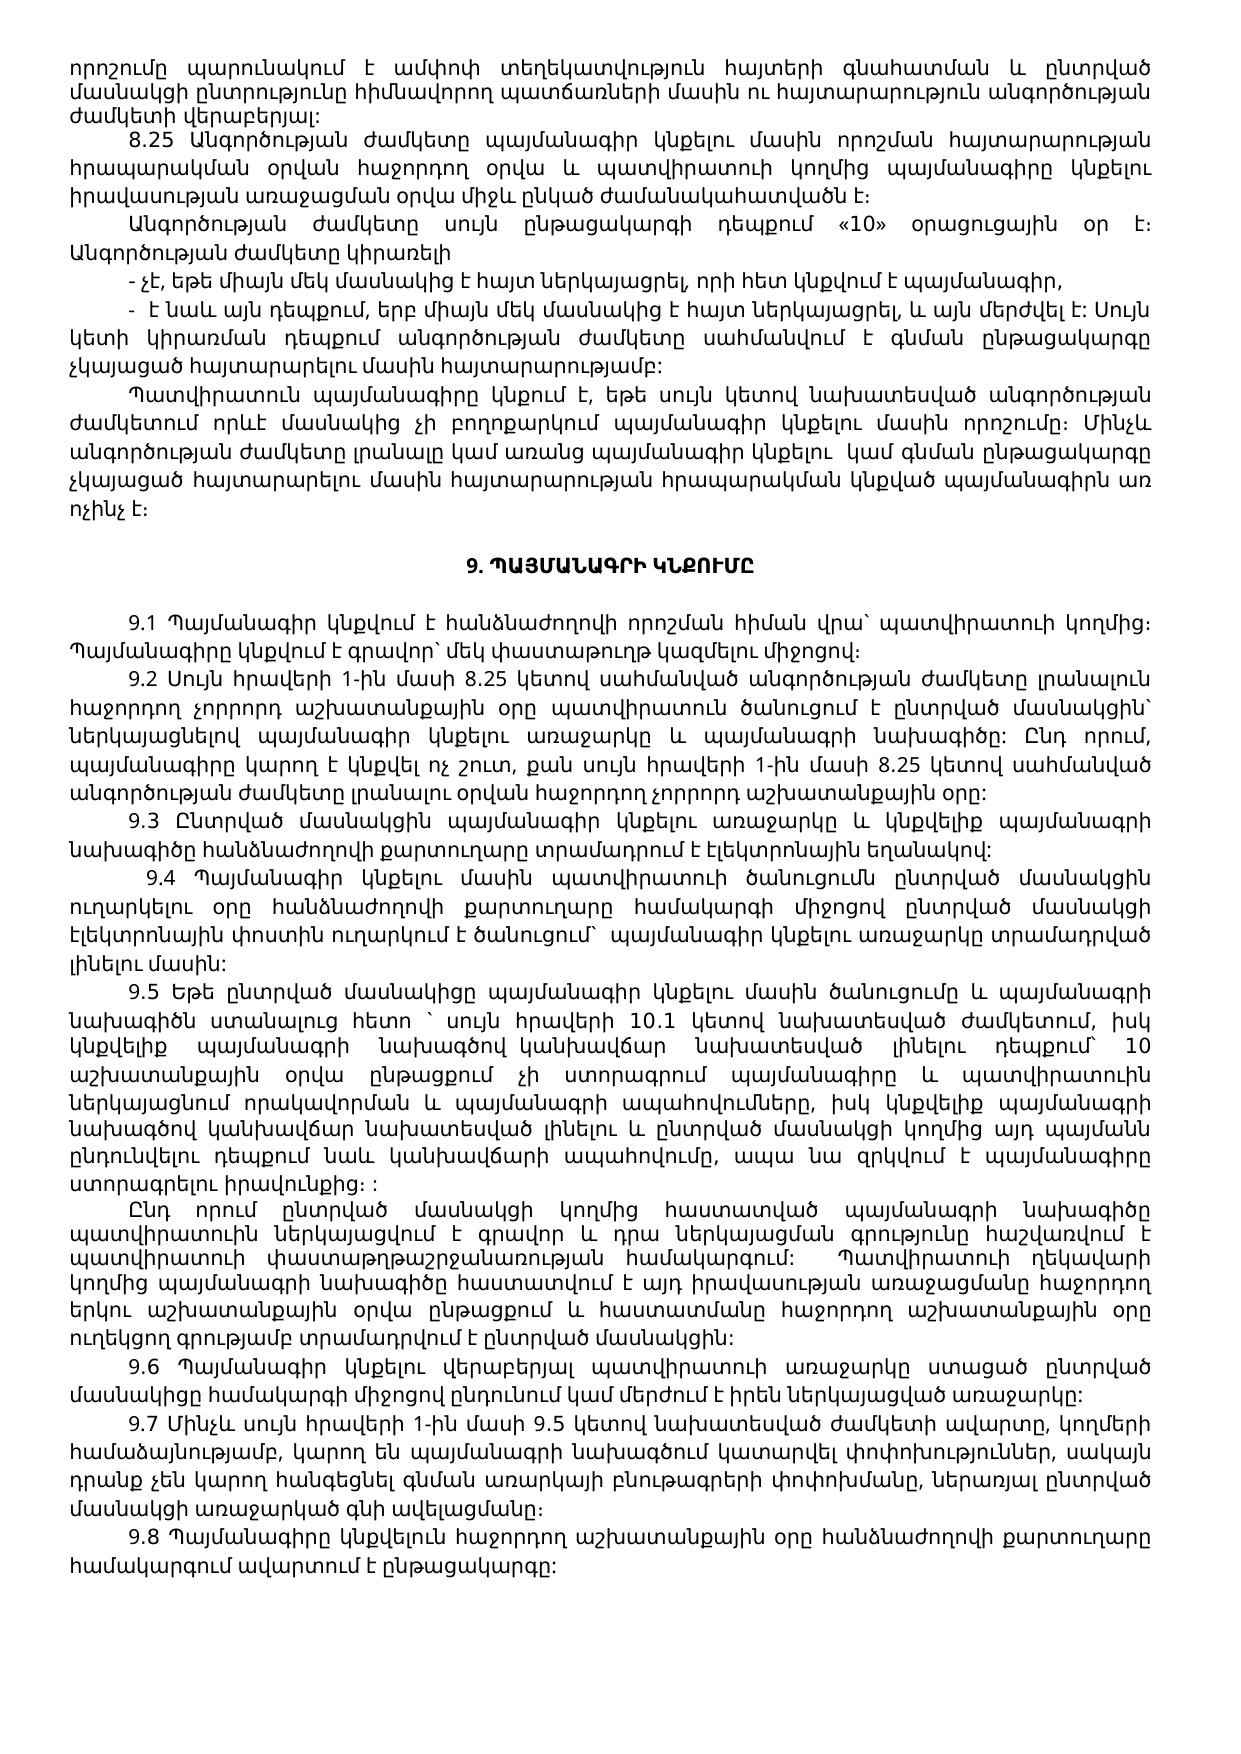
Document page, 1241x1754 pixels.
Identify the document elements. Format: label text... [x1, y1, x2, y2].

text 9.5 Եթե ընտրված մասնակիցը պայմանագիր կնքելու մասին ծանուցումը և պայմանագրի նախագիծն ստանալուց հետո ` սույն հրավերի 10․1 կետով նախատեսված ժամկետում, իսկ կնքվելիք պայմանագրի նախագծով կանխավճար նախատեսված լինելու դեպքում՝ 10 աշխատանքային օրվա ընթացքում չի ստորագրում պայմանագիրը և պատվիրատուին ներկայացնում որակավորման և պայմանագրի ապահովումները, իսկ կնքվելիք պայմանագրի նախագծով կանխավճար նախատեսված լինելու և ընտրված մասնակցի կողմից այդ պայմանն ընդունվելու դեպքում նաև կանխավճարի ապահովումը, ապա նա զրկվում է պայմանագիրը ստորագրելու իրավունքից։ : [69, 977, 1152, 1198]
text Անգործության ժամկետը սույն ընթացակարգի դեպքում «10» օրացուցային օր է։ Անգործության ժամկետը կիրառելի [69, 209, 1152, 266]
text 9.8 Պայմանագիրը կնքվելուն հաջորդող աշխատանքային օրը հանձնաժողովի քարտուղարը համակարգում ավարտում է ընթացակարգը: [69, 1522, 1152, 1579]
text 8.25 Անգործության ժամկետը պայմանագիր կնքելու մասին որոշման հայտարարության հրապարակման օրվան հաջորդող օրվա և պատվիրատուի կողմից պայմանագիրը կնքելու իրավասության առաջացման օրվա միջև ընկած ժամանակահատվածն է։ [69, 128, 1152, 209]
text - է նաև այն դեպքում, երբ միայն մեկ մասնակից է հայտ ներկայացրել, և այն մերժվել է: Սույն կետի կիրառման դեպքում անգործության ժամկետը սահմանվում է գնման ընթացակարգը չկայացած հայտարարելու մասին հայտարարությամբ: [69, 295, 1152, 380]
text 9.4 Պայմանագիր կնքելու մասին պատվիրատուի ծանուցումն ընտրված մասնակցին ուղարկելու օրը հանձնաժողովի քարտուղարը համակարգի միջոցով ընտրված մասնակցի էլեկտրոնային փոստին ուղարկում է ծանուցում` պայմանագիր կնքելու առաջարկը տրամադրված լինելու մասին: [69, 863, 1152, 977]
text 9.3 Ընտրված մասնակցին պայմանագիր կնքելու առաջարկը և կնքվելիք պայմանագրի նախագիծը հանձնաժողովի քարտուղարը տրամադրում է էլեկտրոնային եղանակով: [69, 807, 1152, 863]
text Պատվիրատուն պայմանագիրը կնքում է, եթե սույն կետով նախատեսված անգործության ժամկետում որևէ մասնակից չի բողոքարկում պայմանագիր կնքելու մասին որոշումը։ Մինչև անգործության ժամկետը լրանալը կամ առանց պայմանագիր կնքելու կամ գնման ընթացակարգը չկայացած հայտարարելու մասին հայտարարության հրապարակման կնքված պայմանագիրն առ ոչինչ է։ [69, 380, 1152, 522]
text 9.1 Պայմանագիր կնքվում է հանձնաժողովի որոշման հիման վրա` պատվիրատուի կողմից։ Պայմանագիրը կնքվում է գրավոր` մեկ փաստաթուղթ կազմելու միջոցով։ [69, 608, 1152, 664]
text Ընդ որում ընտրված մասնակցի կողմից հաստատված պայմանագրի նախագիծը պատվիրատուին ներկայացվում է գրավոր և դրա ներկայացման գրությունը հաշվառվում է պատվիրատուի փաստաթղթաշրջանառության համակարգում: Պատվիրատուի ղեկավարի կողմից պայմանագրի նախագիծը հաստատվում է այդ իրավասության առաջացմանը հաջորդող երկու աշխատանքային օրվա ընթացքում և հաստատմանը հաջորդող աշխատանքային օրը ուղեկցող գրությամբ տրամադրվում է ընտրված մասնակցին: [69, 1198, 1152, 1352]
text - չէ, եթե միայն մեկ մասնակից է հայտ ներկայացրել, որի հետ կնքվում է պայմանագիր, [69, 266, 1152, 295]
text 9. ՊԱՅՄԱՆԱԳՐԻ ԿՆՔՈՒՄԸ [69, 551, 1152, 579]
text 9.6 Պայմանագիր կնքելու վերաբերյալ պատվիրատուի առաջարկը ստացած ընտրված մասնակիցը համակարգի միջոցով ընդունում կամ մերժում է իրեն ներկայացված առաջարկը: [69, 1352, 1152, 1409]
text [69, 56, 1152, 128]
text 9.7 Մինչև սույն հրավերի 1-ին մասի 9.5 կետով նախատեսված ժամկետի ավարտը, կողմերի համաձայնությամբ, կարող են պայմանագրի նախագծում կատարվել փոփոխություններ, սակայն դրանք չեն կարող հանգեցնել գնման առարկայի բնութագրերի փոփոխմանը, ներառյալ ընտրված մասնակցի առաջարկած գնի ավելացմանը։ [69, 1409, 1152, 1522]
text 9.2 Սույն հրավերի 1-ին մասի 8.25 կետով սահմանված անգործության ժամկետը լրանալուն հաջորդող չորրորդ աշխատանքային օրը պատվիրատուն ծանուցում է ընտրված մասնակցին` ներկայացնելով պայմանագիր կնքելու առաջարկը և պայմանագրի նախագիծը: Ընդ որում, պայմանագիրը կարող է կնքվել ոչ շուտ, քան սույն հրավերի 1-ին մասի 8.25 կետով սահմանված անգործության ժամկետը լրանալու օրվան հաջորդող չորրորդ աշխատանքային օրը: [69, 664, 1152, 807]
